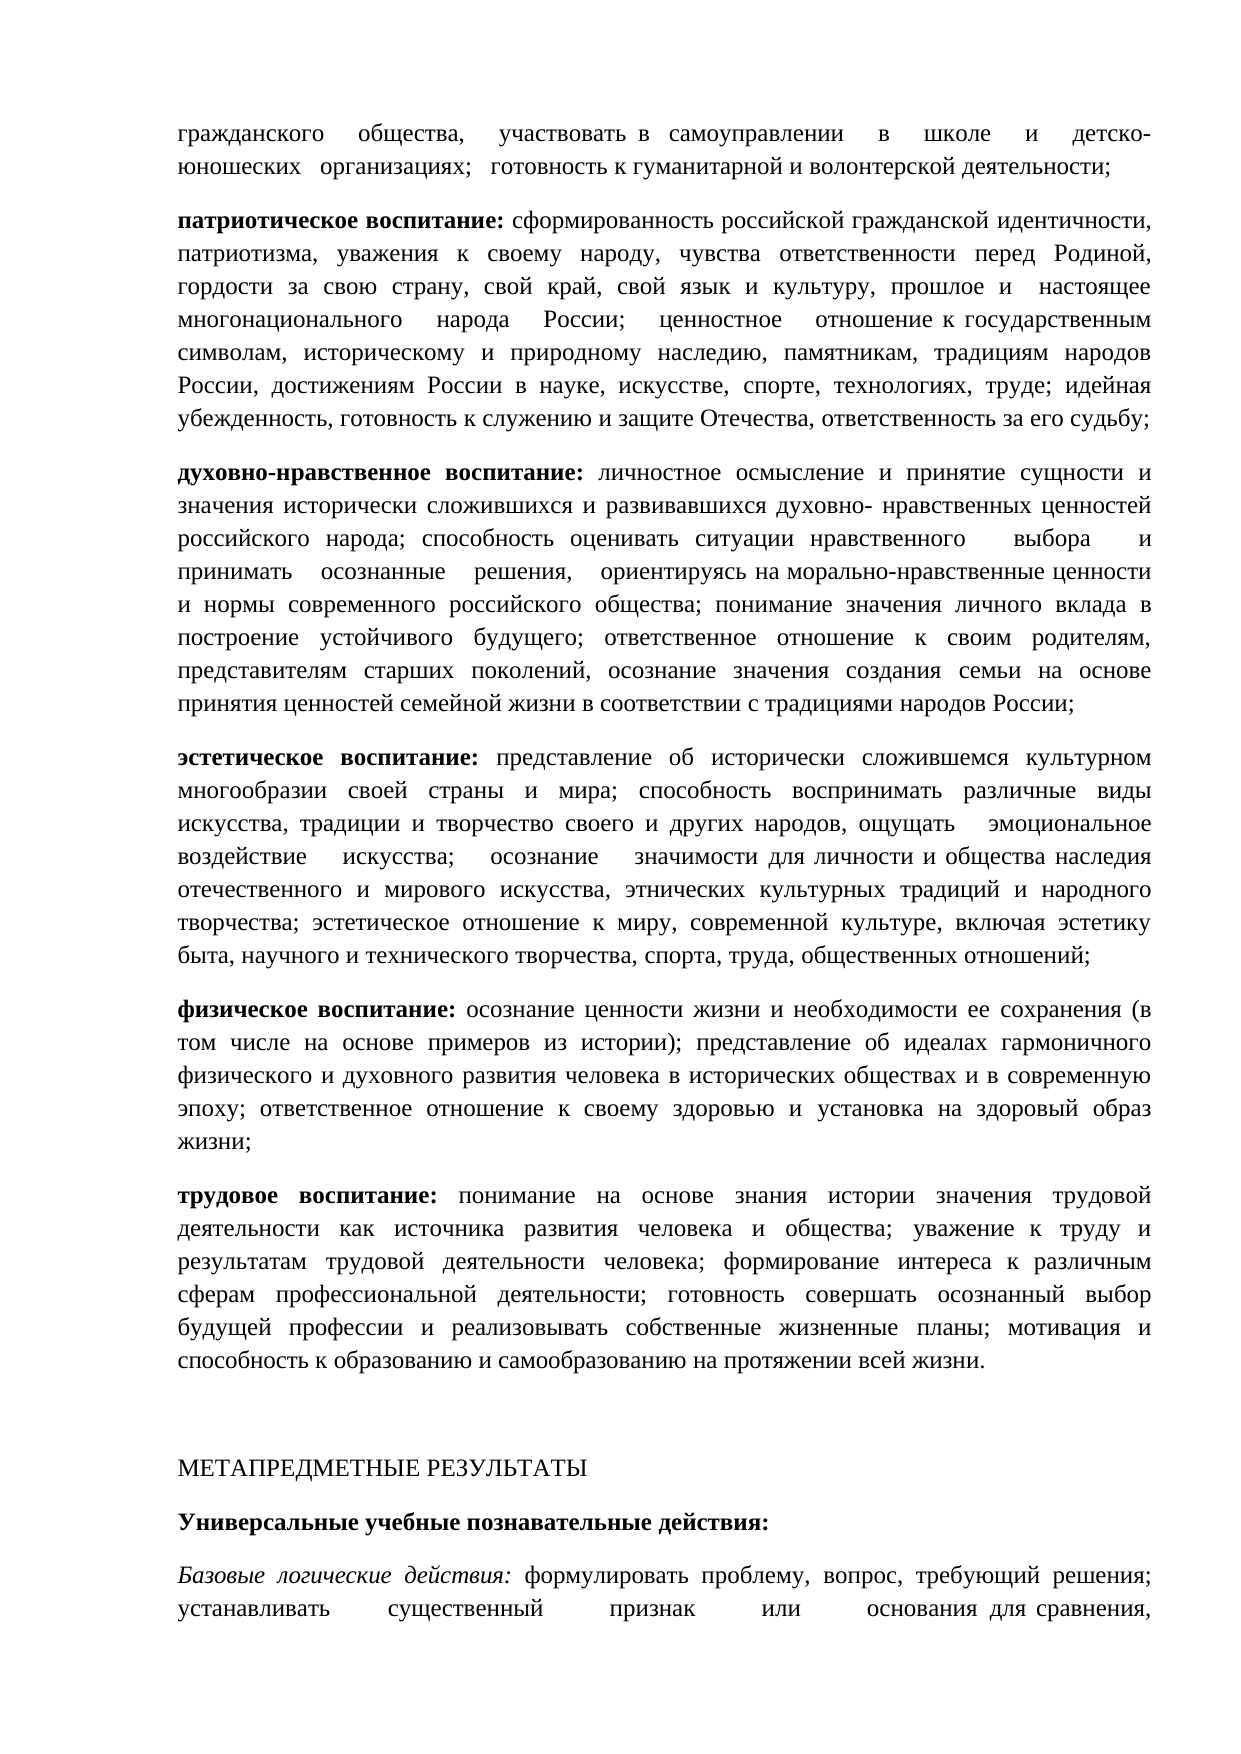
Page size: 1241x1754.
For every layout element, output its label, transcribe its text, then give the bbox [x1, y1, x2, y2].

text Универсальные учебные познавательные действия: [177, 1507, 1152, 1535]
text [177, 1560, 1152, 1622]
text эстетическое воспитание: представление об исторически сложившемся культурном многообразии своей страны и мира; способность воспринимать различные виды искусства, традиции и творчество своего и других народов, ощущать эмоциональное воздействие искусства; осознание значимости для личности и общества наследия отечественного и мирового искусства, этнических культурных традиций и народного творчества; эстетическое отношение к миру, современной культуре, включая эстетику быта, научного и технического творчества, спорта, труда, общественных отношений; [177, 742, 1152, 969]
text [177, 118, 1152, 180]
text физическое воспитание: осознание ценности жизни и необходимости ее сохранения (в том числе на основе примеров из истории); представление об идеалах гармоничного физического и духовного развития человека в исторических обществах и в современную эпоху; ответственное отношение к своему здоровью и установка на здоровый образ жизни; [177, 994, 1152, 1155]
text МЕТАПРЕДМЕТНЫЕ РЕЗУЛЬТАТЫ [177, 1453, 1152, 1481]
text трудовое воспитание: понимание на основе знания истории значения трудовой деятельности как источника развития человека и общества; уважение к труду и результатам трудовой деятельности человека; формирование интереса к различным сферам профессиональной деятельности; готовность совершать осознанный выбор будущей профессии и реализовывать собственные жизненные планы; мотивация и способность к образованию и самообразованию на протяжении всей жизни. [177, 1180, 1152, 1374]
text духовно-нравственное воспитание: личностное осмысление и принятие сущности и значения исторически сложившихся и развивавшихся духовно- нравственных ценностей российского народа; способность оценивать ситуации нравственного выбора и принимать осознанные решения, ориентируясь на морально-нравственные ценности и нормы современного российского общества; понимание значения личного вклада в построение устойчивого будущего; ответственное отношение к своим родителям, представителям старших поколений, осознание значения создания семьи на основе принятия ценностей семейной жизни в соответствии с традициями народов России; [177, 457, 1152, 717]
text патриотическое воспитание: сформированность российской гражданской идентичности, патриотизма, уважения к своему народу, чувства ответственности перед Родиной, гордости за свою страну, свой край, свой язык и культуру, прошлое и настоящее многонационального народа России; ценностное отношение к государственным символам, историческому и природному наследию, памятникам, традициям народов России, достижениям России в науке, искусстве, спорте, технологиях, труде; идейная убежденность, готовность к служению и защите Отечества, ответственность за его судьбу; [177, 205, 1152, 432]
